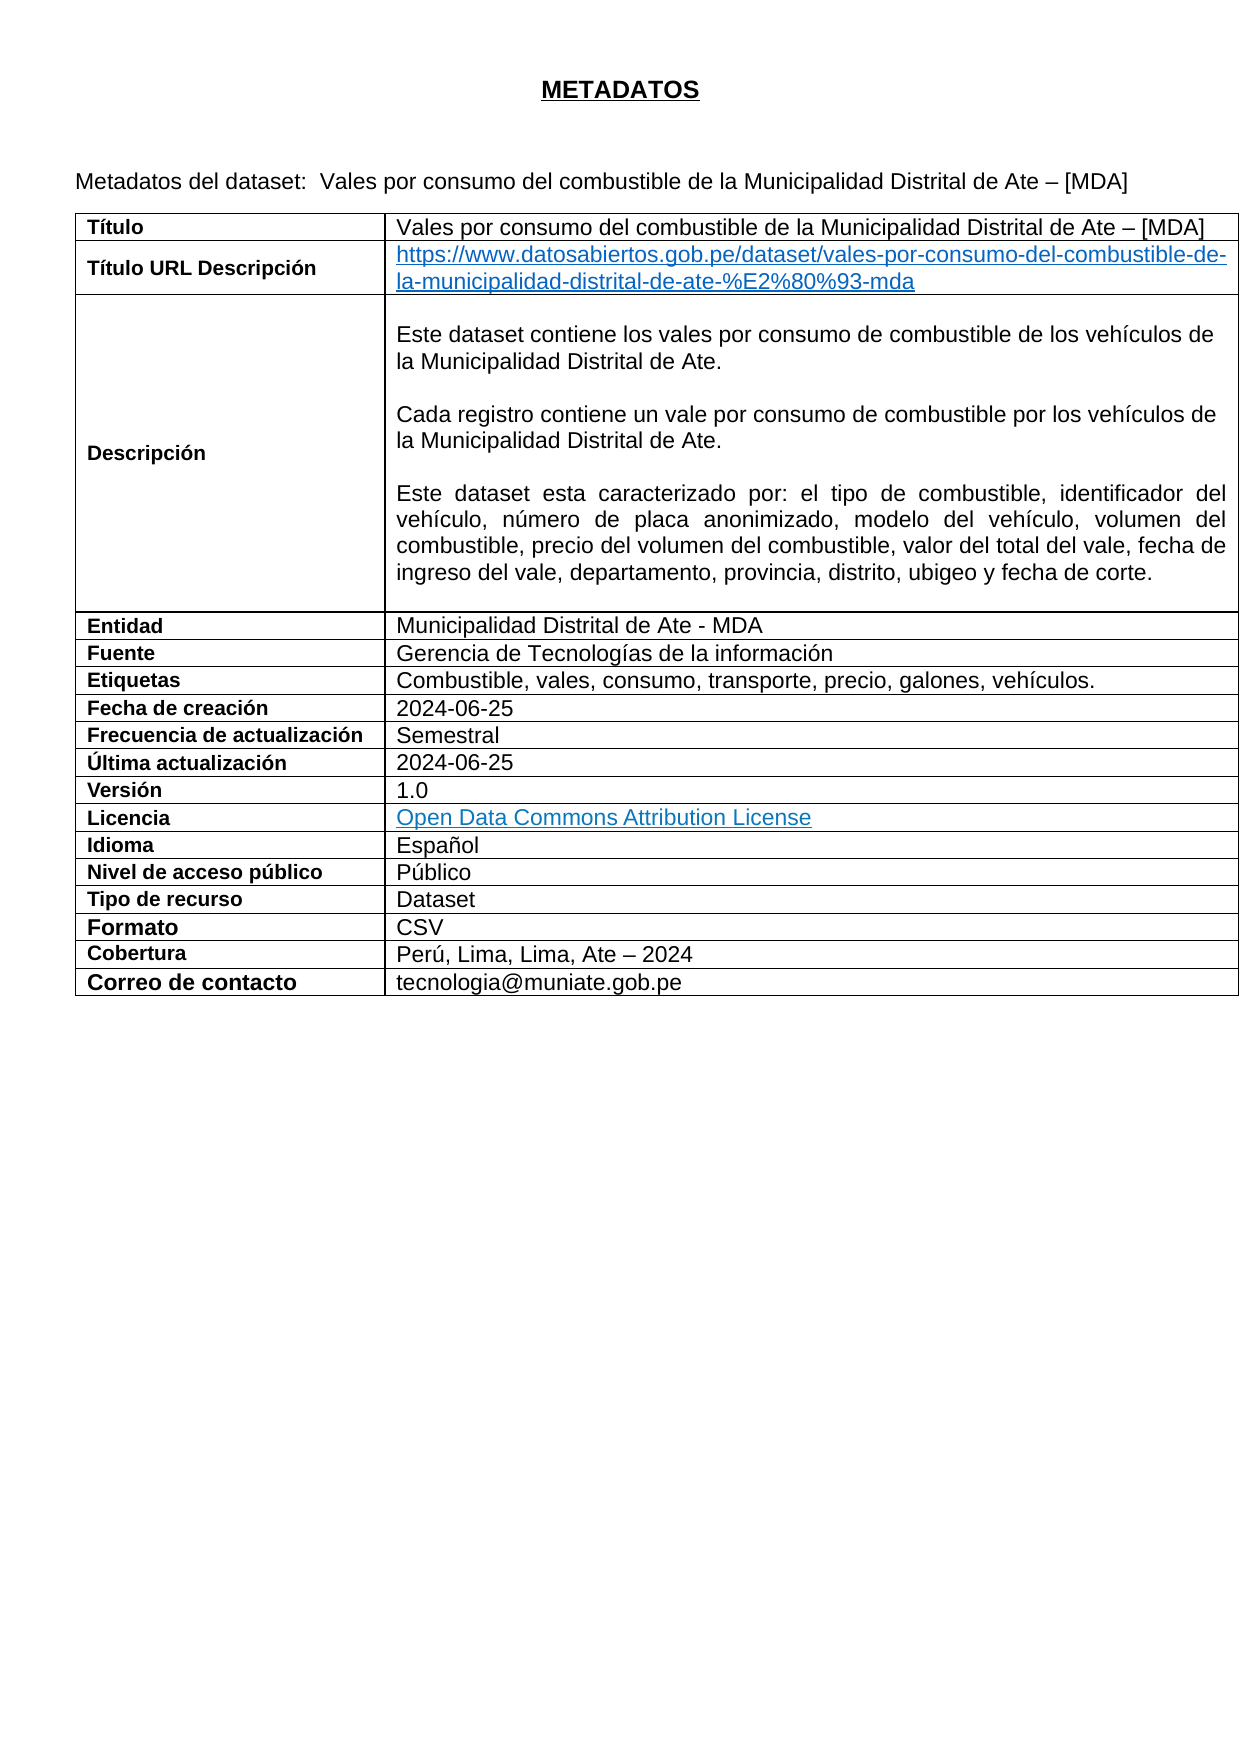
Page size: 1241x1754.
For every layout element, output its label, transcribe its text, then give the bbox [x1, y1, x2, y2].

table_cell Perú, Lima, Lima, Ate – 2024 [386, 941, 1238, 967]
table_cell Tipo de recurso [76, 886, 384, 913]
table_cell Público [386, 859, 1238, 885]
table_cell Cobertura [76, 941, 384, 967]
table_cell Etiquetas [76, 667, 384, 693]
table_cell Gerencia de Tecnologías de la información [386, 640, 1238, 666]
table_cell Licencia [76, 804, 384, 831]
table_cell https://www.datosabiertos.gob.pe/dataset/vales-por-consumo-del-combustible-de-la-municipalidad-distrital-de-ate-%E2%80%93-mda [386, 241, 1238, 294]
text Metadatos del dataset: Vales por consumo del combustible de la Municipalidad Distrital de Ate – [MDA] [75, 168, 1165, 194]
table_cell CSV [386, 914, 1238, 940]
table_cell 2024-06-25 [386, 749, 1238, 776]
table_cell Título URL Descripción [76, 241, 384, 294]
table_cell Nivel de acceso público [76, 859, 384, 885]
table_cell Municipalidad Distrital de Ate - MDA [386, 613, 1238, 639]
text METADATOS [75, 75, 1165, 104]
table_cell Entidad [76, 613, 384, 639]
table_cell Idioma [76, 832, 384, 858]
table_cell Correo de contacto [76, 969, 384, 995]
table_cell Formato [76, 914, 384, 940]
table_cell tecnologia@muniate.gob.pe [386, 969, 1238, 995]
table_cell Descripción [76, 295, 384, 611]
table_cell Dataset [386, 886, 1238, 913]
table_header Vales por consumo del combustible de la Municipalidad Distrital de Ate – [MDA] [386, 214, 1238, 240]
table_cell Semestral [386, 722, 1238, 748]
table_cell Frecuencia de actualización [76, 722, 384, 748]
table_cell 1.0 [386, 777, 1238, 803]
table_cell Open Data Commons Attribution License [386, 804, 1238, 831]
table_cell Fecha de creación [76, 695, 384, 721]
table_header Título [76, 214, 384, 240]
table_cell Este dataset contiene los vales por consumo de combustible de los vehículos de la Municipalidad Distrital de Ate. Cada registro contiene un vale por consumo de combustible por los vehículos de la Municipalidad Distrital de Ate. Este dataset esta caracterizado por: el tipo de combustible, identificador del vehículo, número de placa anonimizado, modelo del vehículo, volumen del combustible, precio del volumen del combustible, valor del total del vale, fecha de ingreso del vale, departamento, provincia, distrito, ubigeo y fecha de corte. [386, 295, 1238, 611]
table_cell Combustible, vales, consumo, transporte, precio, galones, vehículos. [386, 667, 1238, 693]
table_cell Español [386, 832, 1238, 858]
table_cell Última actualización [76, 749, 384, 776]
table_cell Fuente [76, 640, 384, 666]
table_cell Versión [76, 777, 384, 803]
table_cell 2024-06-25 [386, 695, 1238, 721]
